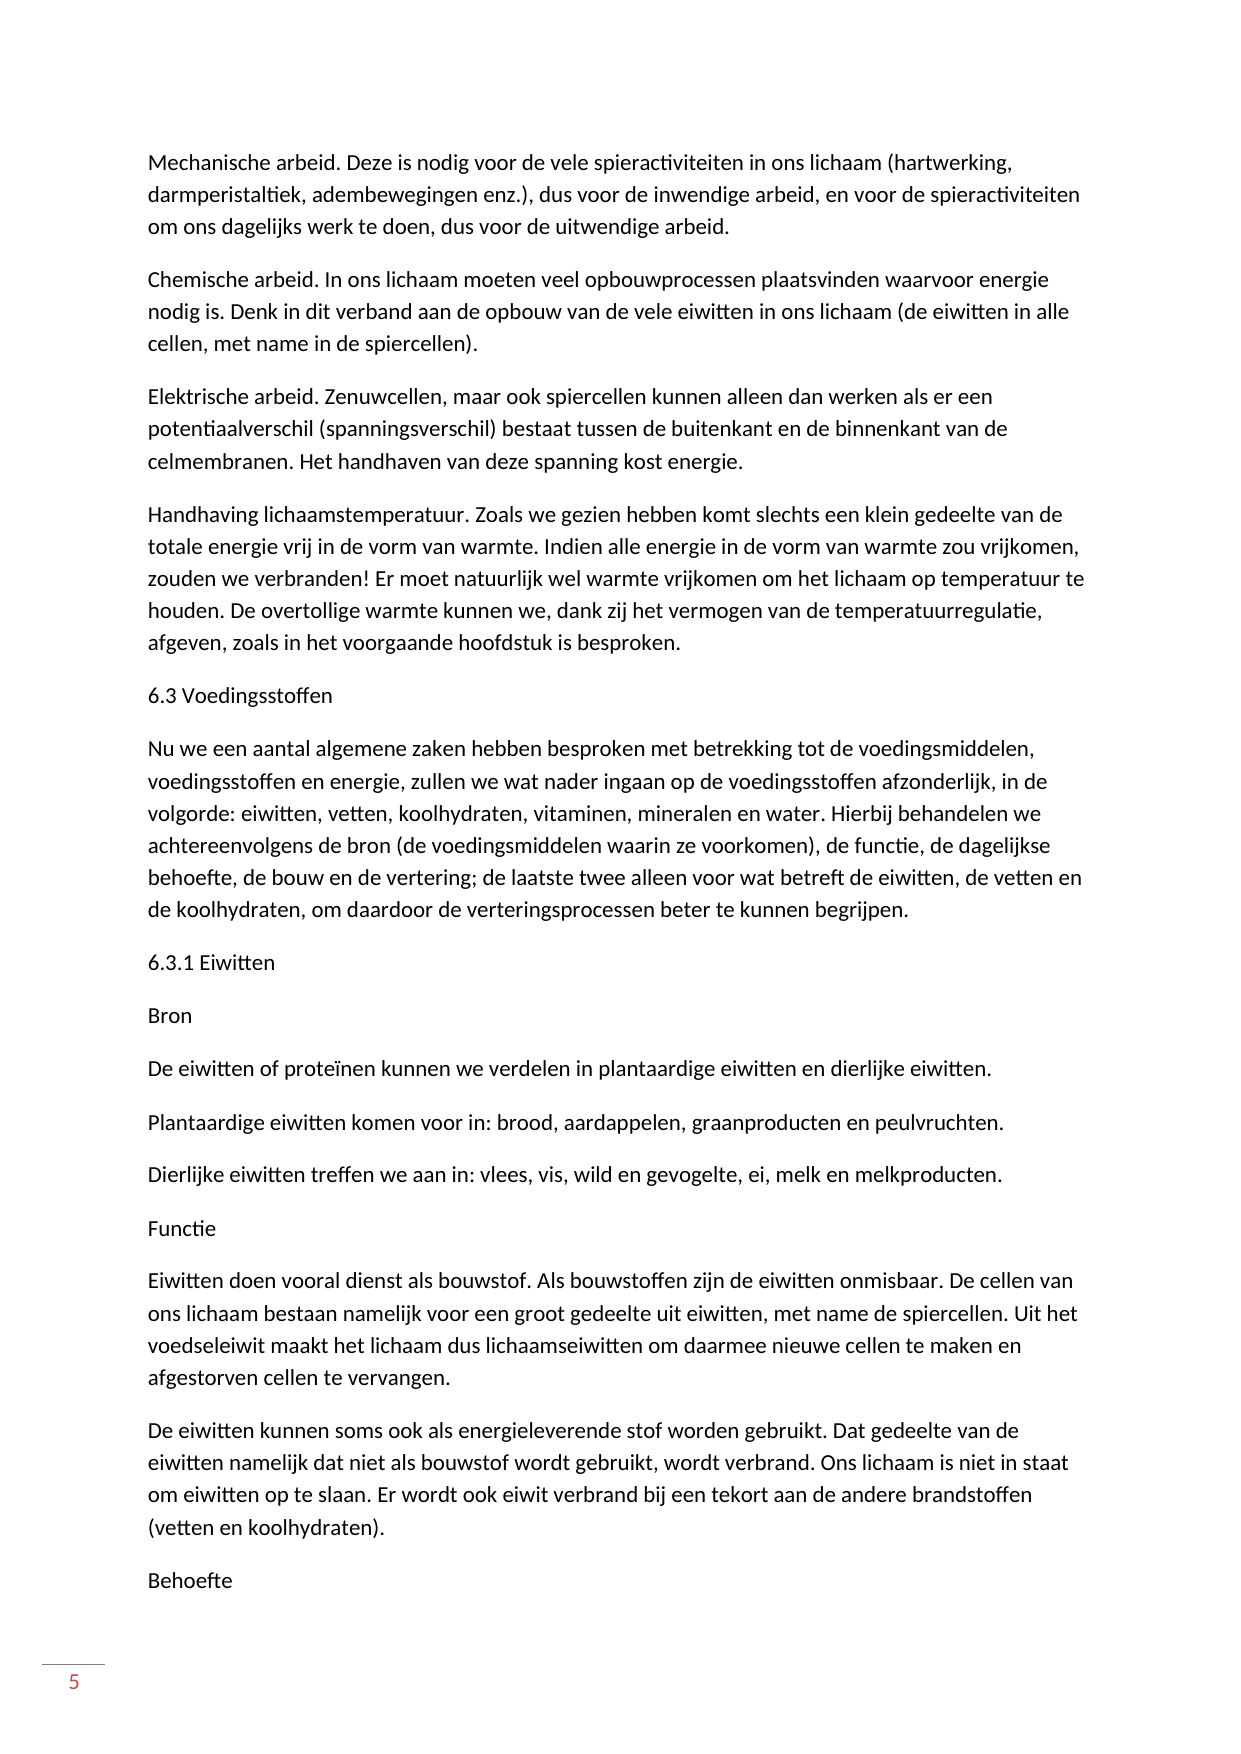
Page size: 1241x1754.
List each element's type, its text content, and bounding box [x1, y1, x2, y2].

text De eiwitten of proteïnen kunnen we verdelen in plantaardige eiwitten en dierlijke eiwitten. [148, 1054, 1093, 1083]
text Mechanische arbeid. Deze is nodig voor de vele spieractiviteiten in ons lichaam (hartwerking, darmperistaltiek, adembewegingen enz.), dus voor de inwendige arbeid, en voor de spieractiviteiten om ons dagelijks werk te doen, dus voor de uitwendige arbeid. [148, 148, 1093, 240]
text Functie [148, 1214, 1093, 1242]
text 6.3.1 Eiwitten [148, 948, 1093, 977]
text Handhaving lichaamstemperatuur. Zoals we gezien hebben komt slechts een klein gedeelte van de totale energie vrij in de vorm van warmte. Indien alle energie in de vorm van warmte zou vrijkomen, zouden we verbranden! Er moet natuurlijk wel warmte vrijkomen om het lichaam op temperatuur te houden. De overtollige warmte kunnen we, dank zij het vermogen van de temperatuurregulatie, afgeven, zoals in het voorgaande hoofdstuk is besproken. [148, 500, 1093, 657]
text Bron [148, 1002, 1093, 1029]
text Eiwitten doen vooral dienst als bouwstof. Als bouwstoffen zijn de eiwitten onmisbaar. De cellen van ons lichaam bestaan namelijk voor een groot gedeelte uit eiwitten, met name de spiercellen. Uit het voedseleiwit maakt het lichaam dus lichaamseiwitten om daarmee nieuwe cellen te maken en afgestorven cellen te vervangen. [148, 1267, 1093, 1391]
text Elektrische arbeid. Zenuwcellen, maar ook spiercellen kunnen alleen dan werken als er een potentiaalverschil (spanningsverschil) bestaat tussen de buitenkant en de binnenkant van de celmembranen. Het handhaven van deze spanning kost energie. [148, 382, 1093, 475]
text 6.3 Voedingsstoffen [148, 682, 1093, 709]
text Behoefte [148, 1566, 1093, 1594]
text Dierlijke eiwitten treffen we aan in: vlees, vis, wild en gevogelte, ei, melk en melkproducten. [148, 1161, 1093, 1189]
text Chemische arbeid. In ons lichaam moeten veel opbouwprocessen plaatsvinden waarvoor energie nodig is. Denk in dit verband aan de opbouw van de vele eiwitten in ons lichaam (de eiwitten in alle cellen, met name in de spiercellen). [148, 265, 1093, 357]
text Plantaardige eiwitten komen voor in: brood, aardappelen, graanproducten en peulvruchten. [148, 1108, 1093, 1136]
text Nu we een aantal algemene zaken hebben besproken met betrekking tot de voedingsmiddelen, voedingsstoffen en energie, zullen we wat nader ingaan op de voedingsstoffen afzonderlijk, in de volgorde: eiwitten, vetten, koolhydraten, vitaminen, mineralen en water. Hierbij behandelen we achtereenvolgens de bron (de voedingsmiddelen waarin ze voorkomen), de functie, de dagelijkse behoefte, de bouw en de vertering; de laatste twee alleen voor wat betreft de eiwitten, de vetten en de koolhydraten, om daardoor de verteringsprocessen beter te kunnen begrijpen. [148, 734, 1093, 923]
text De eiwitten kunnen soms ook als energieleverende stof worden gebruikt. Dat gedeelte van de eiwitten namelijk dat niet als bouwstof wordt gebruikt, wordt verbrand. Ons lichaam is niet in staat om eiwitten op te slaan. Er wordt ook eiwit verbrand bij een tekort aan de andere brandstoffen (vetten en koolhydraten). [148, 1416, 1093, 1541]
